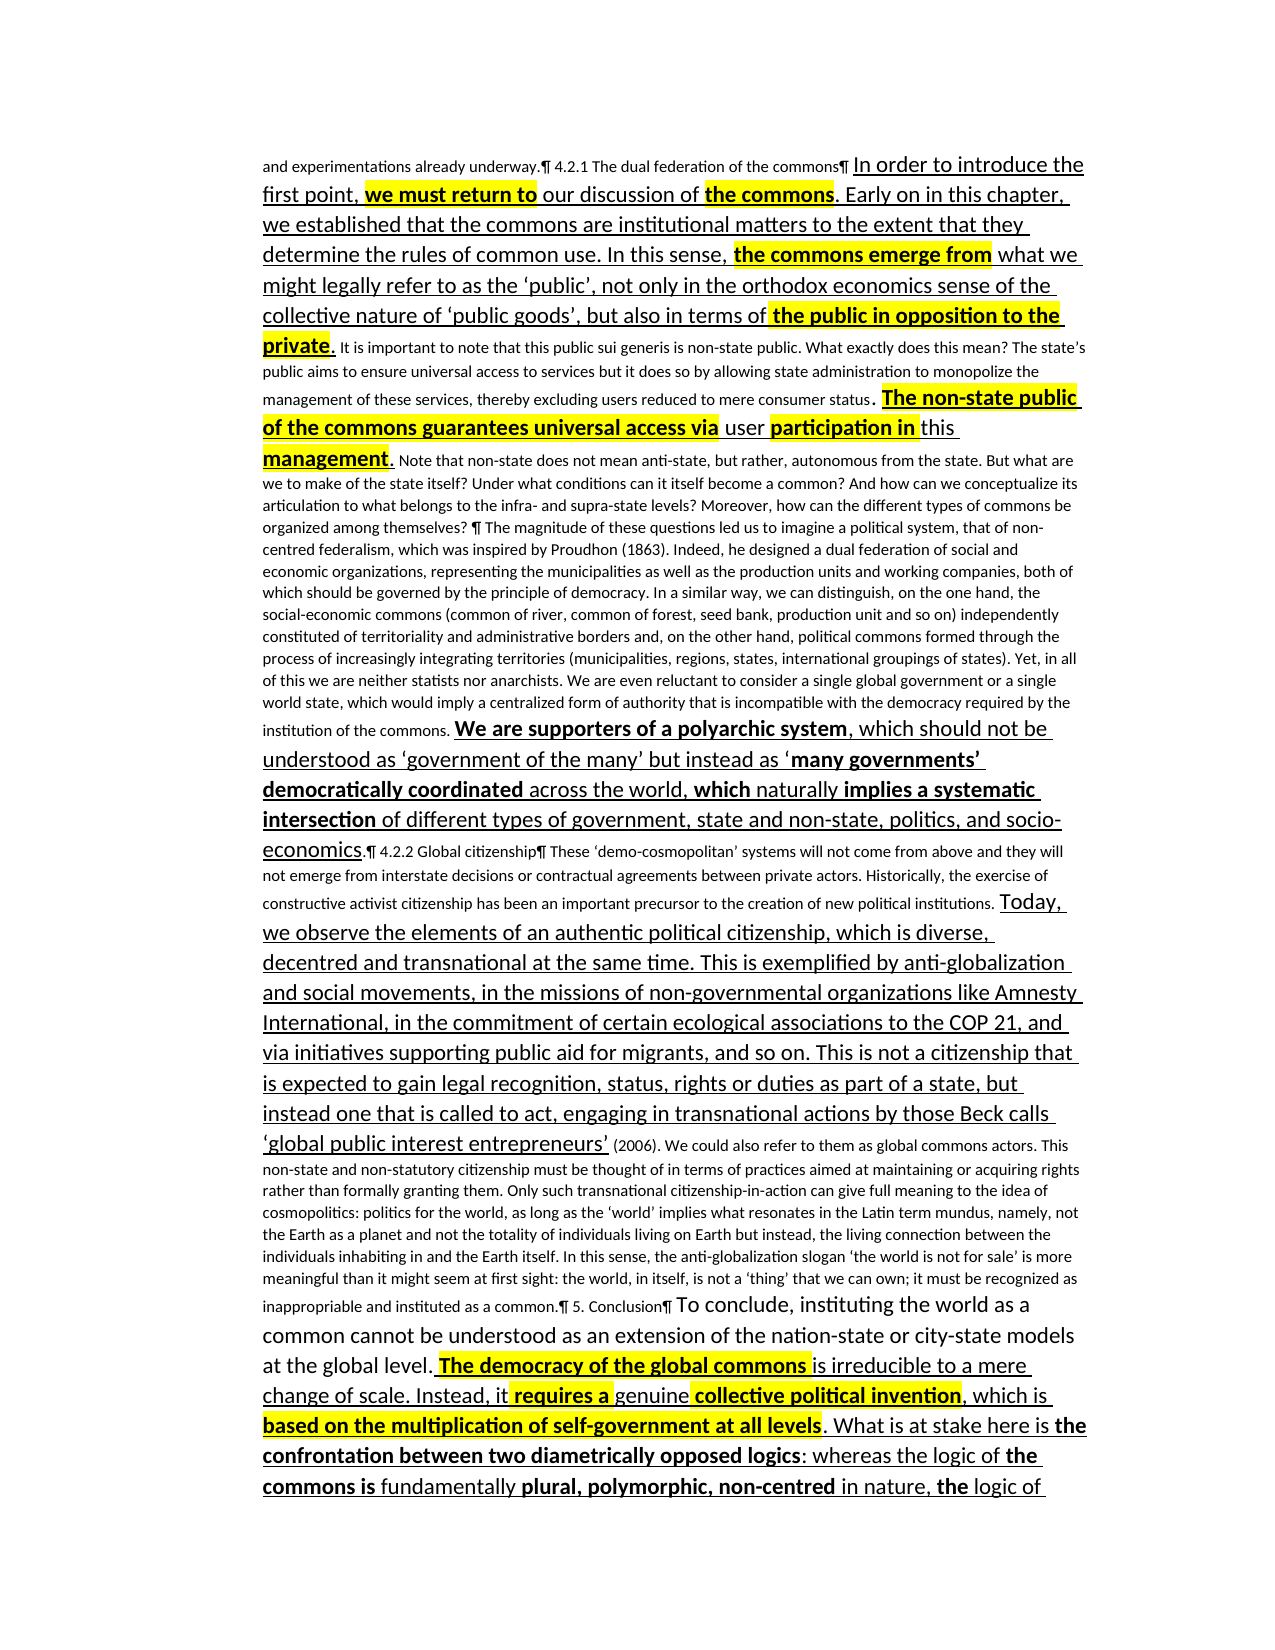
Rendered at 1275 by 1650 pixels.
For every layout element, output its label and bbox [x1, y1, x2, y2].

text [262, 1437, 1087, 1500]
text [262, 150, 1087, 1436]
